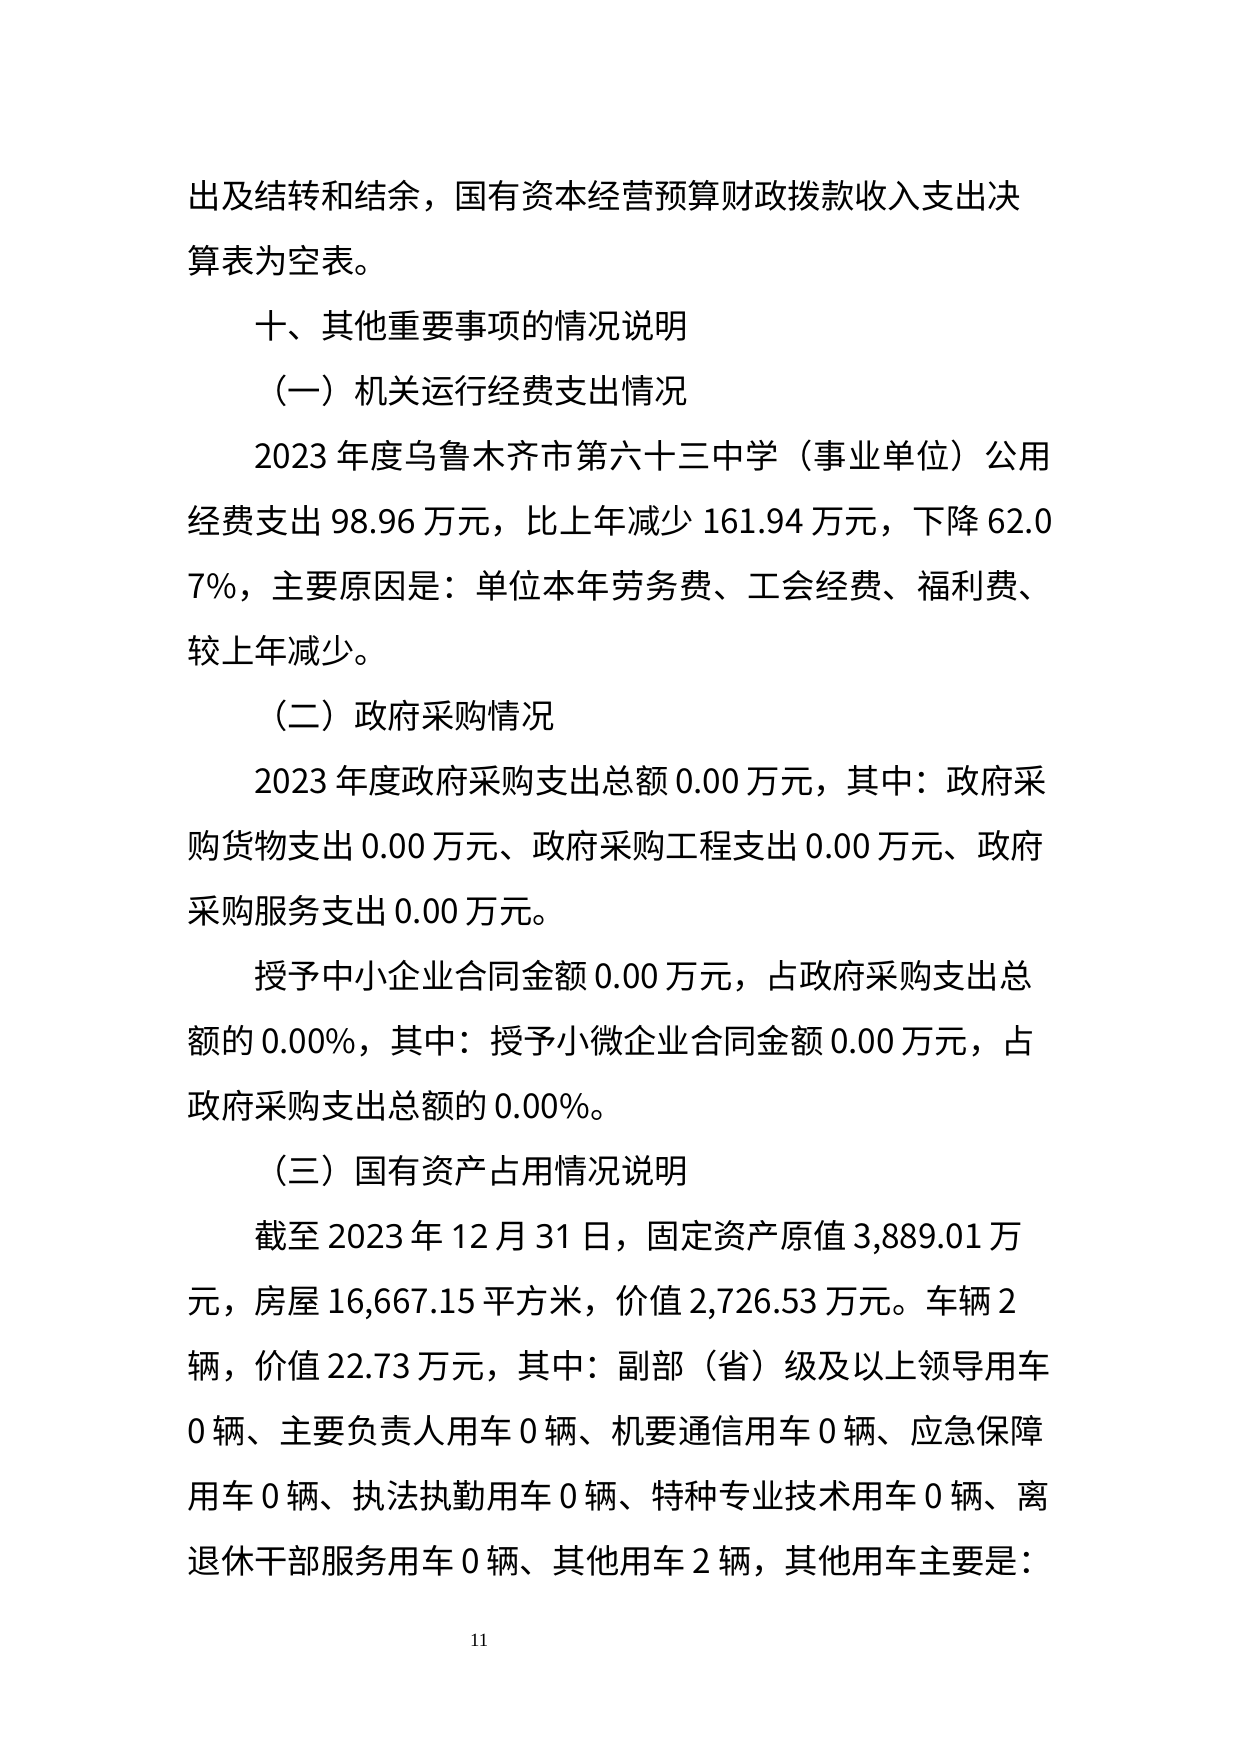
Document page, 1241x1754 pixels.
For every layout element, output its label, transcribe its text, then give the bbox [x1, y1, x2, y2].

text 授予中小企业合同金额0.00万元，占政府采购支出总额的0.00%，其中：授予小微企业合同金额0.00万元，占政府采购支出总额的0.00%。 [187, 942, 1053, 1137]
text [187, 1202, 1053, 1592]
text （三）国有资产占用情况说明 [187, 1137, 1053, 1202]
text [187, 162, 1053, 292]
text （一）机关运行经费支出情况 [187, 357, 1053, 422]
text （二）政府采购情况 [187, 682, 1053, 747]
text 2023年度政府采购支出总额0.00万元，其中：政府采购货物支出0.00万元、政府采购工程支出0.00万元、政府采购服务支出0.00万元。 [187, 747, 1053, 942]
text 2023年度乌鲁木齐市第六十三中学（事业单位）公用经费支出98.96万元，比上年减少161.94万元，下降62.07%，主要原因是：单位本年劳务费、工会经费、福利费、较上年减少。 [187, 422, 1053, 682]
text 十、其他重要事项的情况说明 [187, 292, 1053, 357]
